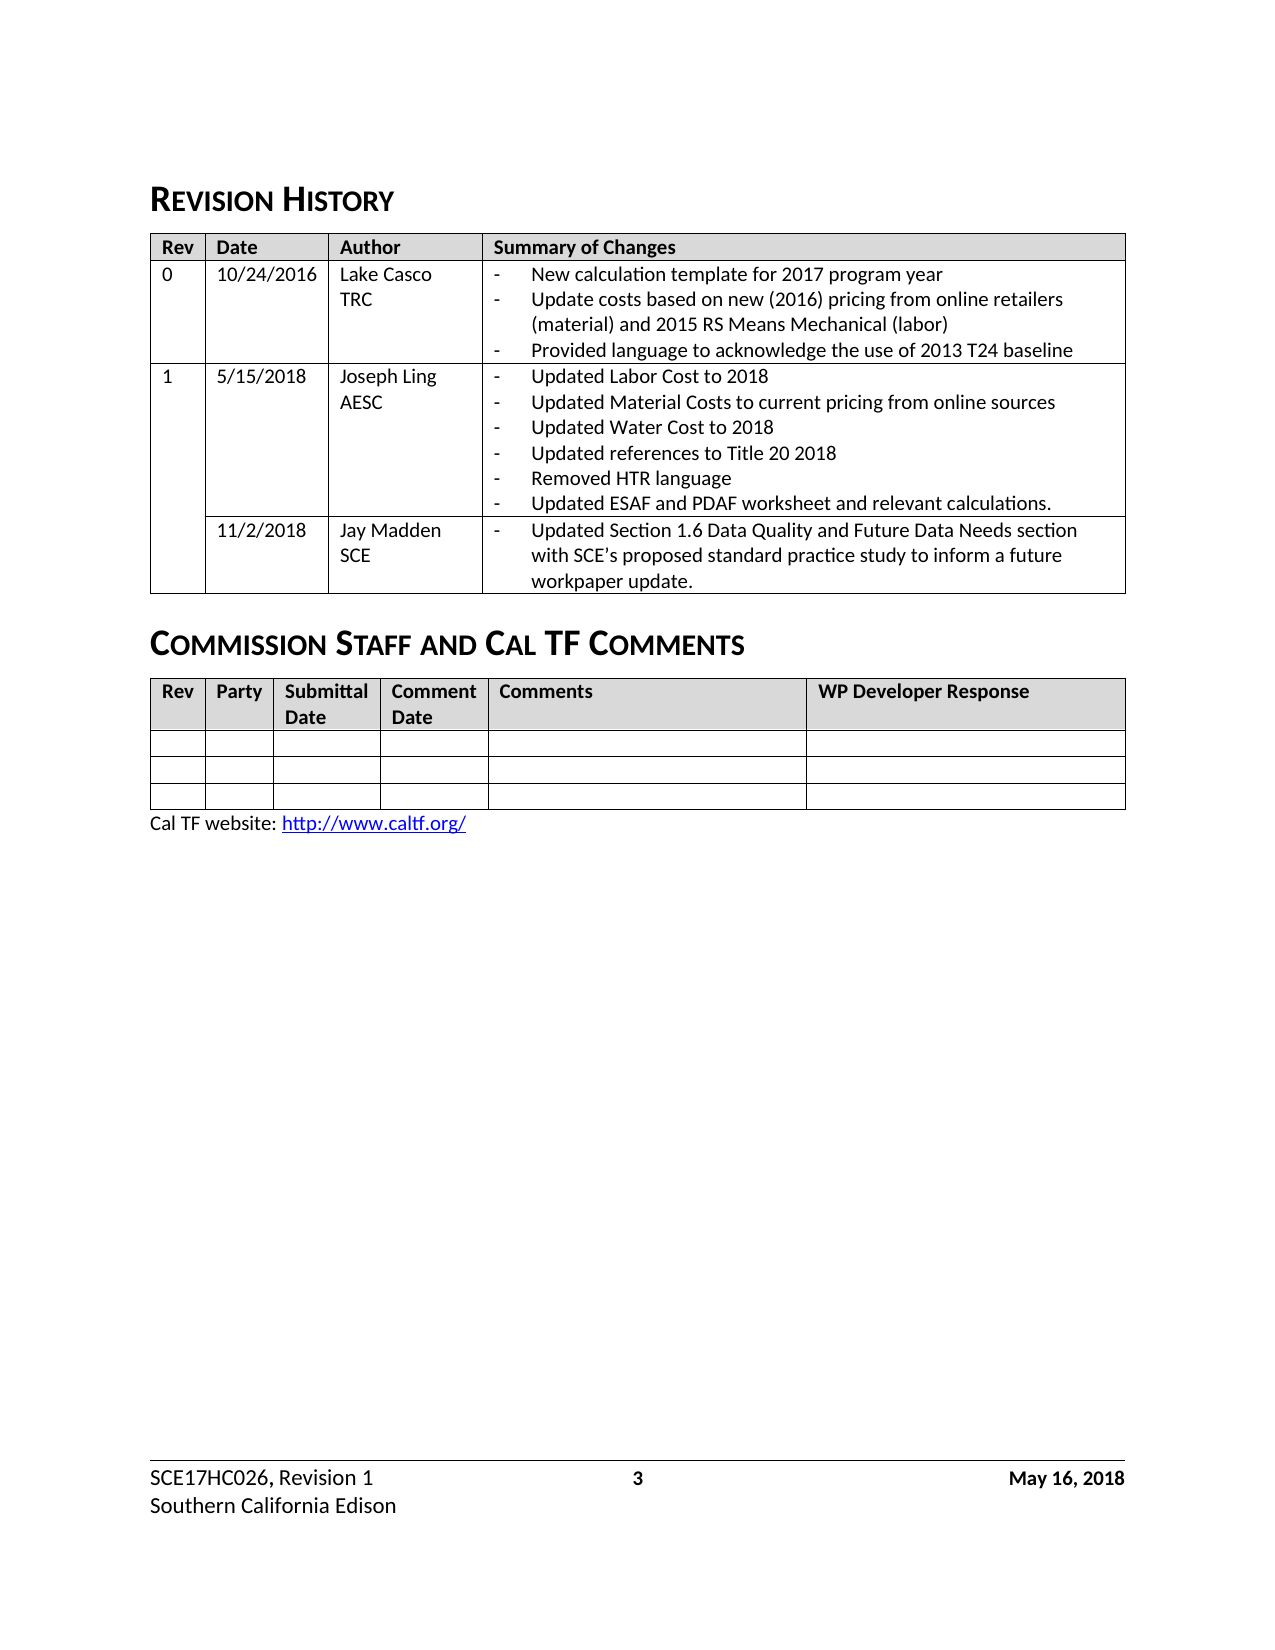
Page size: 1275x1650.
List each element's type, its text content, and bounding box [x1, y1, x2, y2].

table_header Rev [151, 234, 205, 260]
table_cell 11/2/2018 [206, 517, 328, 593]
table_cell 5/15/2018 [206, 364, 328, 516]
table_cell Updated Section 1.6 Data Quality and Future Data Needs section with SCE’s proposed standard practice study to inform a future workpaper update. [483, 517, 1125, 593]
table_cell 0 [151, 261, 205, 362]
table_cell [489, 731, 806, 756]
table_cell [151, 731, 205, 756]
table_cell Jay Madden SCE [329, 517, 482, 593]
table_header Date [206, 234, 328, 260]
table_cell [151, 784, 205, 809]
table_header Summary of Changes [483, 234, 1125, 260]
table_cell Updated Labor Cost to 2018 Updated Material Costs to current pricing from online sources Updated Water Cost to 2018 Updated references to Title 20 2018 Removed HTR language Updated ESAF and PDAF worksheet and relevant calculations. [483, 364, 1125, 516]
subtitle Commission Staff and Cal TF Comments [150, 619, 1125, 665]
table_header Comments [489, 679, 806, 729]
table_cell [489, 757, 806, 782]
text Cal TF website: http://www.caltf.org/ [150, 810, 1125, 835]
table_cell 1 [151, 364, 205, 593]
table_header Author [329, 234, 482, 260]
table_cell [381, 731, 488, 756]
table_cell [381, 757, 488, 782]
table_cell [381, 784, 488, 809]
table_cell [151, 757, 205, 782]
table_header Submittal Date [274, 679, 380, 729]
table_cell [807, 757, 1125, 782]
table_cell [274, 731, 380, 756]
table_cell 10/24/2016 [206, 261, 328, 362]
table_header WP Developer Response [807, 679, 1125, 729]
table_cell Joseph Ling AESC [329, 364, 482, 516]
table_cell [274, 784, 380, 809]
subtitle Revision History [150, 175, 1125, 221]
table_cell [489, 784, 806, 809]
table_cell New calculation template for 2017 program year Update costs based on new (2016) pricing from online retailers (material) and 2015 RS Means Mechanical (labor) Provided language to acknowledge the use of 2013 T24 baseline [483, 261, 1125, 362]
table_header Comment Date [381, 679, 488, 729]
table_cell [274, 757, 380, 782]
table_cell Lake Casco TRC [329, 261, 482, 362]
table_cell [807, 731, 1125, 756]
table_cell [206, 731, 273, 756]
table_cell [807, 784, 1125, 809]
table_header Rev [151, 679, 205, 729]
table_cell [206, 784, 273, 809]
table_cell [206, 757, 273, 782]
table_header Party [206, 679, 273, 729]
